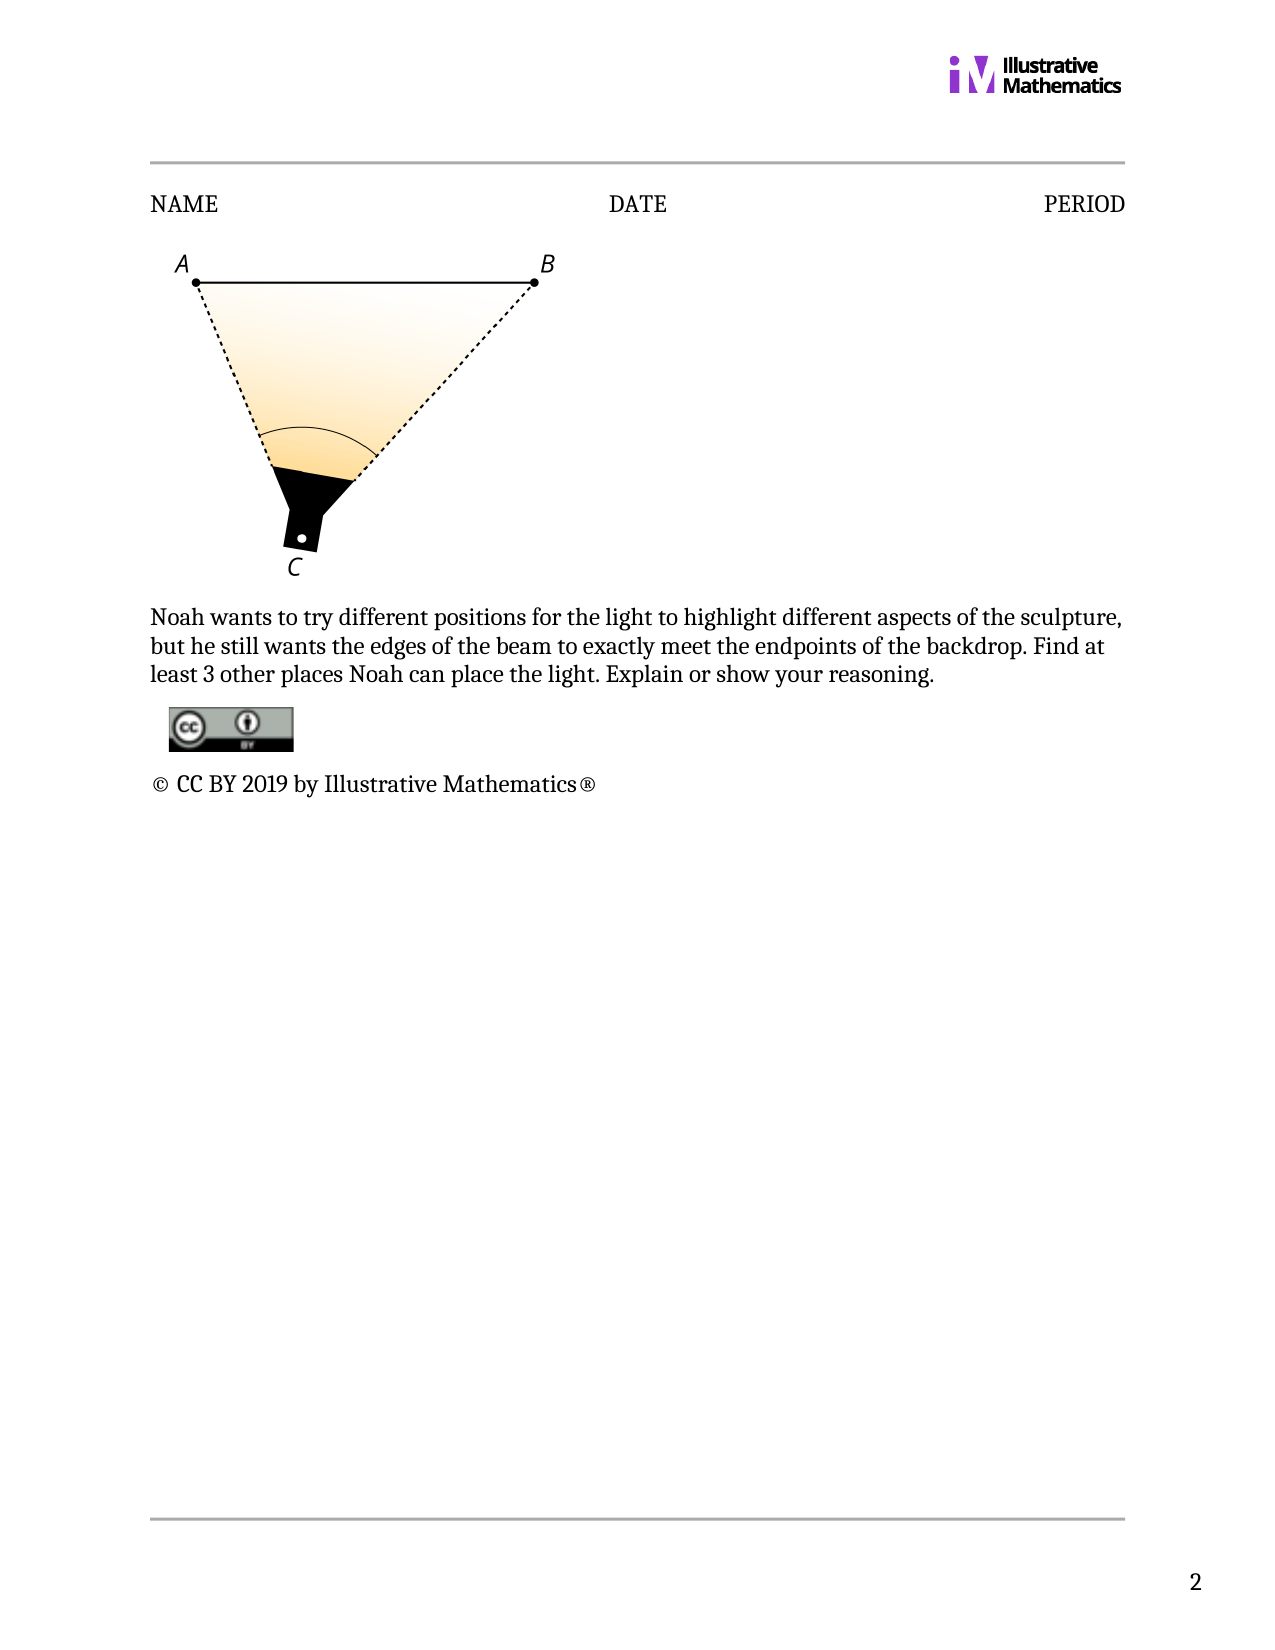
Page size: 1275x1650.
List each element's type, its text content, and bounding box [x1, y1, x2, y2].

text © CC BY 2019 by Illustrative Mathematics® [150, 770, 1125, 799]
text Noah wants to try different positions for the light to highlight different aspects of the sculpture, but he still wants the edges of the beam to exactly meet the endpoints of the backdrop. Find at least 3 other places Noah can place the light. Explain or show your reasoning. [150, 603, 1125, 689]
picture [168, 707, 294, 752]
picture [949, 55, 1121, 93]
picture [168, 247, 560, 584]
